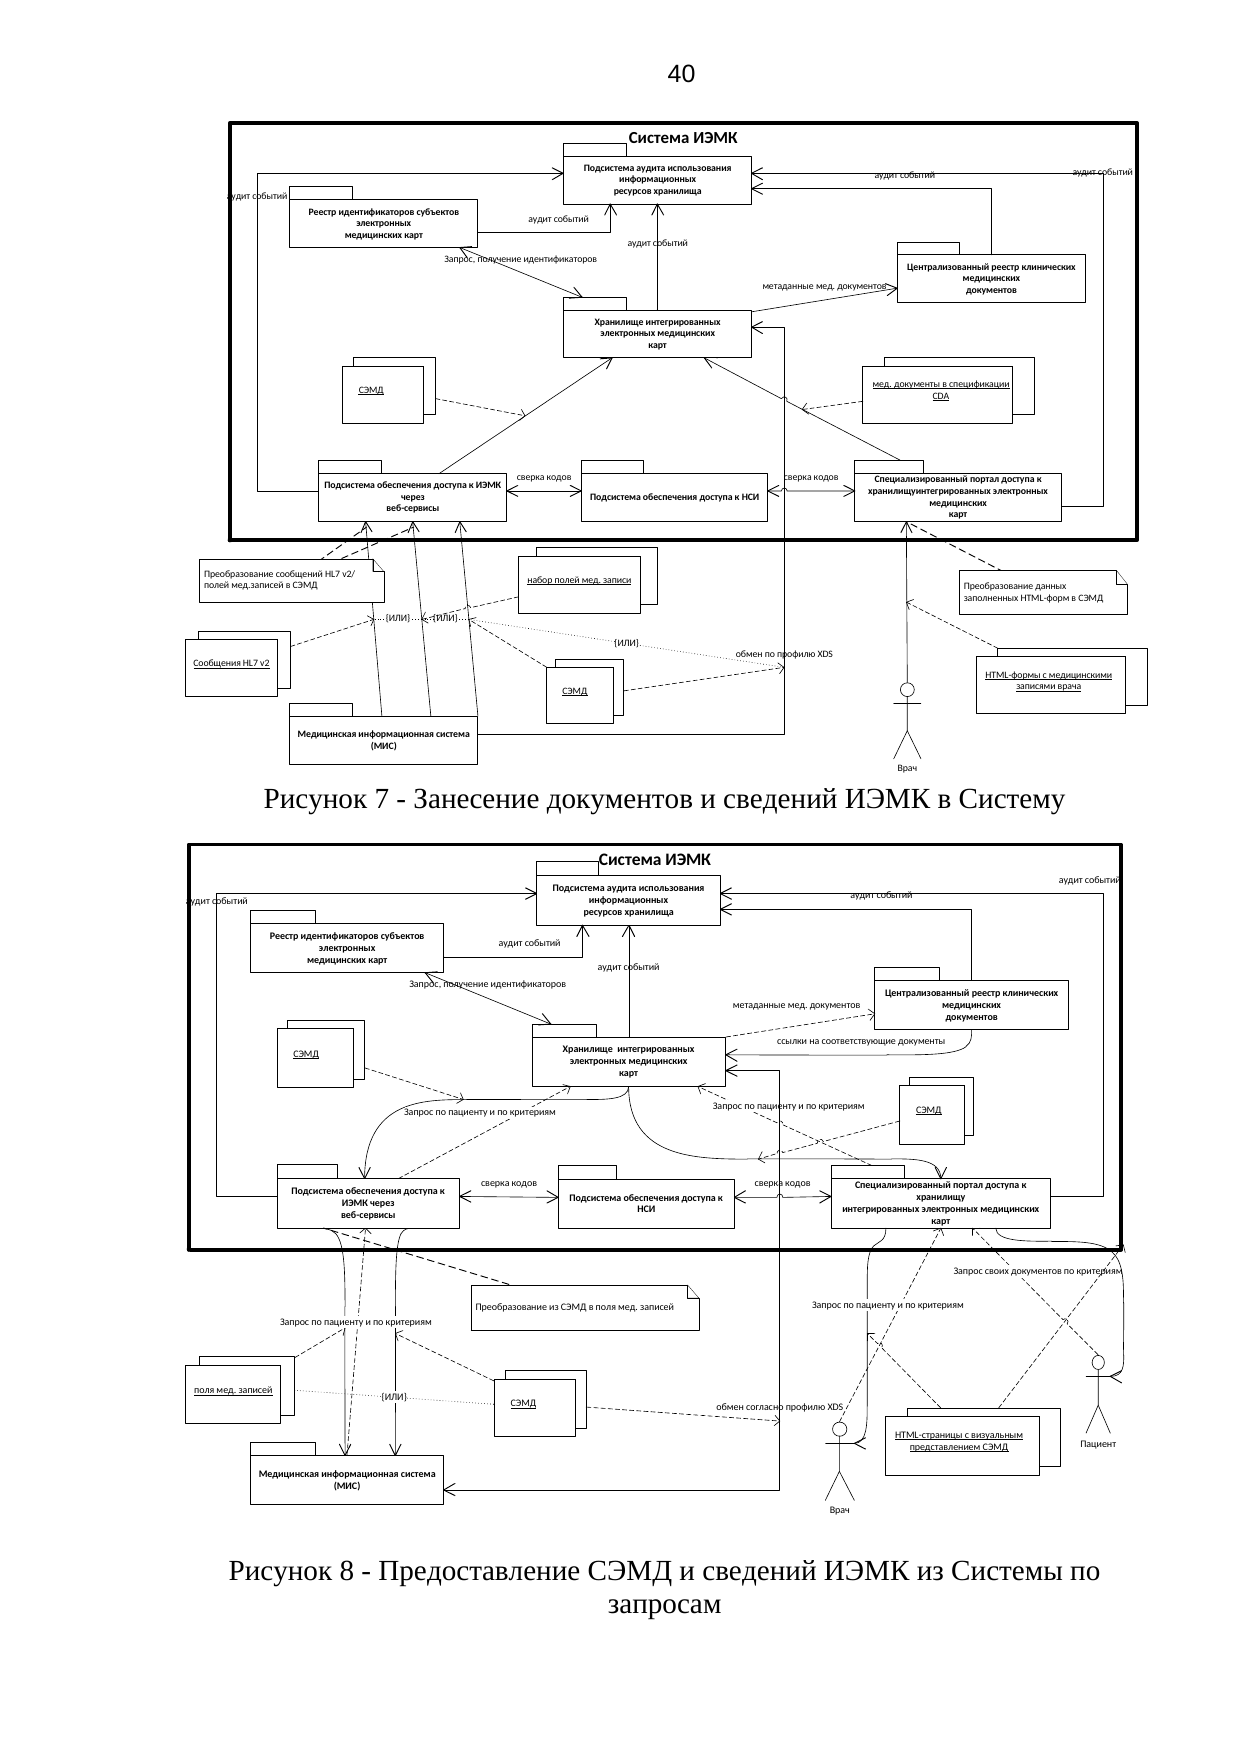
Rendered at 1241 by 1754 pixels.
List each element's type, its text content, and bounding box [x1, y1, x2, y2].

text Рисунок 8 - Предоставление СЭМД и сведений ИЭМК из Системы по запросам [177, 1553, 1152, 1620]
text Рисунок 7 - Занесение документов и сведений ИЭМК в Систему [177, 118, 1152, 814]
